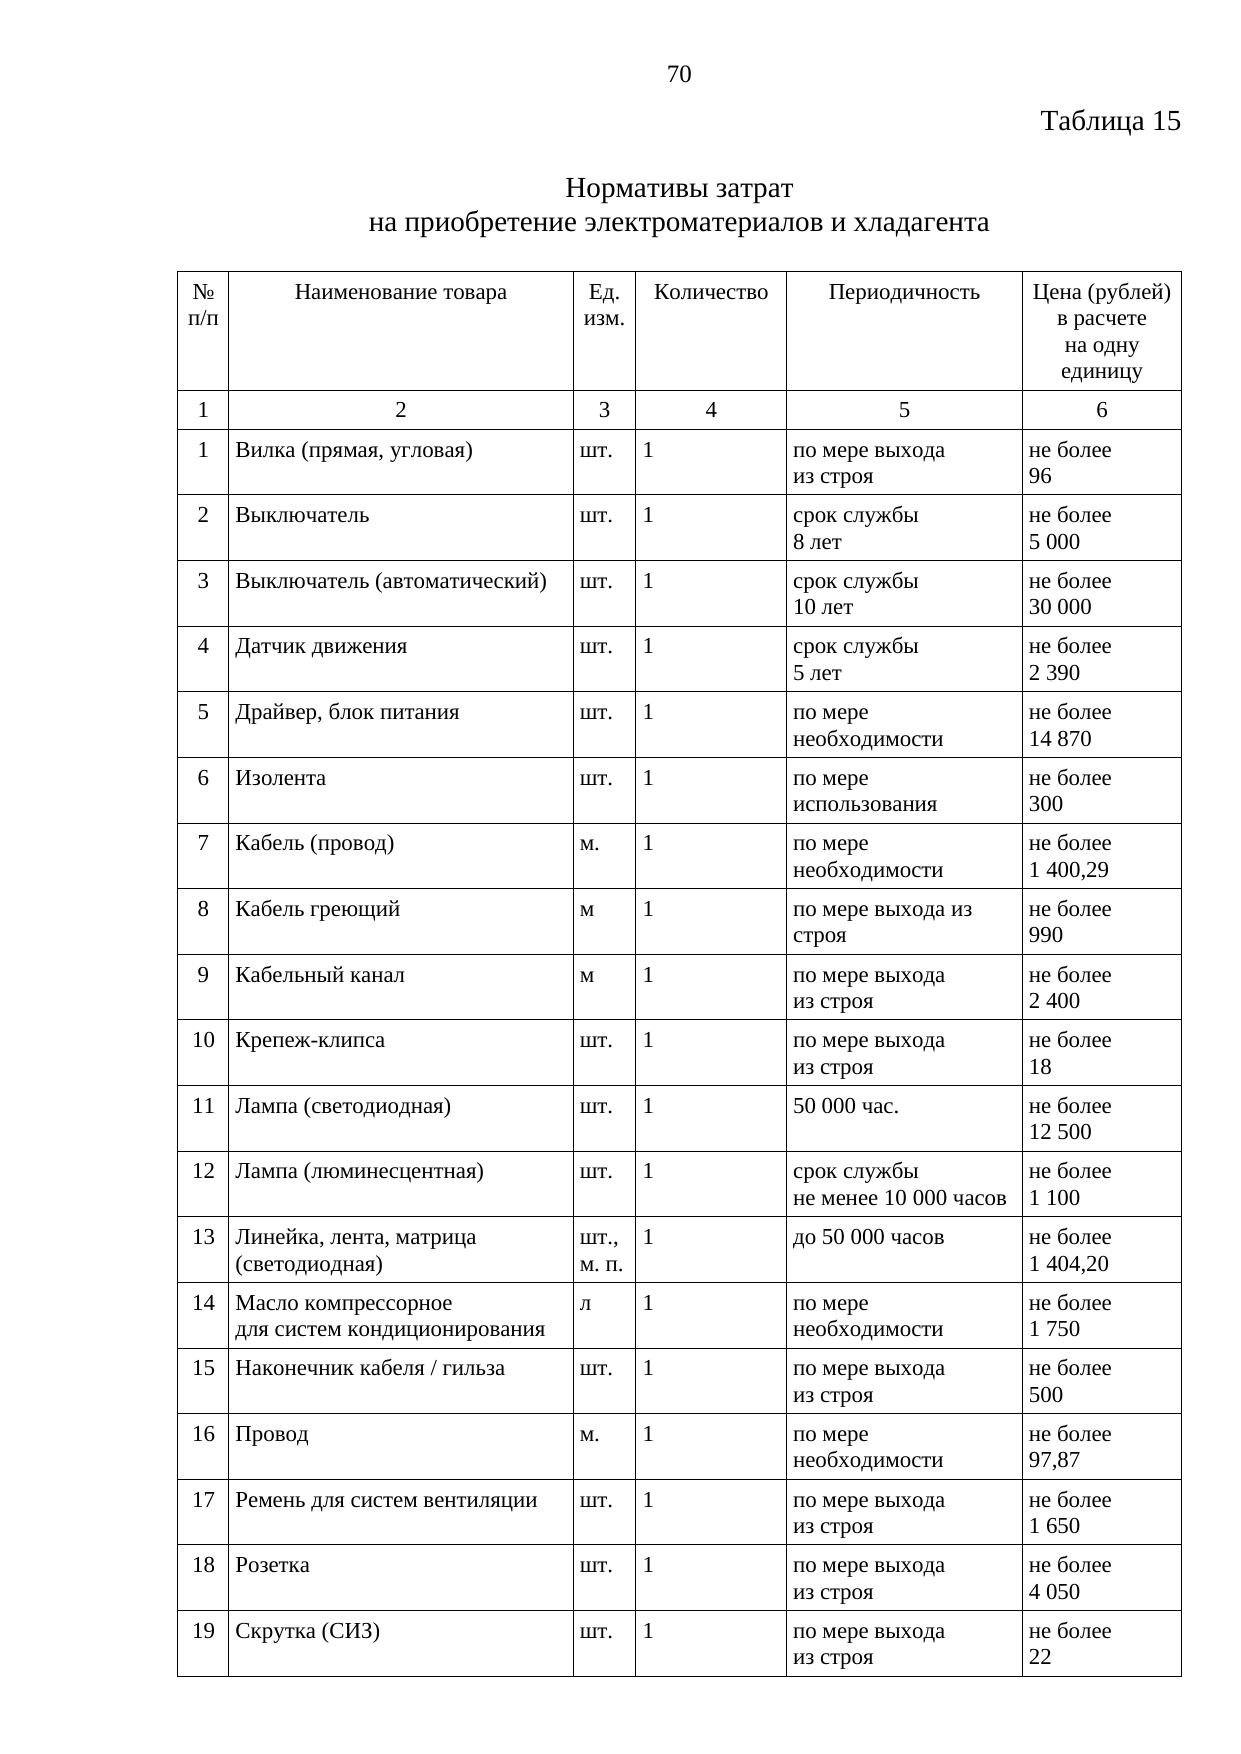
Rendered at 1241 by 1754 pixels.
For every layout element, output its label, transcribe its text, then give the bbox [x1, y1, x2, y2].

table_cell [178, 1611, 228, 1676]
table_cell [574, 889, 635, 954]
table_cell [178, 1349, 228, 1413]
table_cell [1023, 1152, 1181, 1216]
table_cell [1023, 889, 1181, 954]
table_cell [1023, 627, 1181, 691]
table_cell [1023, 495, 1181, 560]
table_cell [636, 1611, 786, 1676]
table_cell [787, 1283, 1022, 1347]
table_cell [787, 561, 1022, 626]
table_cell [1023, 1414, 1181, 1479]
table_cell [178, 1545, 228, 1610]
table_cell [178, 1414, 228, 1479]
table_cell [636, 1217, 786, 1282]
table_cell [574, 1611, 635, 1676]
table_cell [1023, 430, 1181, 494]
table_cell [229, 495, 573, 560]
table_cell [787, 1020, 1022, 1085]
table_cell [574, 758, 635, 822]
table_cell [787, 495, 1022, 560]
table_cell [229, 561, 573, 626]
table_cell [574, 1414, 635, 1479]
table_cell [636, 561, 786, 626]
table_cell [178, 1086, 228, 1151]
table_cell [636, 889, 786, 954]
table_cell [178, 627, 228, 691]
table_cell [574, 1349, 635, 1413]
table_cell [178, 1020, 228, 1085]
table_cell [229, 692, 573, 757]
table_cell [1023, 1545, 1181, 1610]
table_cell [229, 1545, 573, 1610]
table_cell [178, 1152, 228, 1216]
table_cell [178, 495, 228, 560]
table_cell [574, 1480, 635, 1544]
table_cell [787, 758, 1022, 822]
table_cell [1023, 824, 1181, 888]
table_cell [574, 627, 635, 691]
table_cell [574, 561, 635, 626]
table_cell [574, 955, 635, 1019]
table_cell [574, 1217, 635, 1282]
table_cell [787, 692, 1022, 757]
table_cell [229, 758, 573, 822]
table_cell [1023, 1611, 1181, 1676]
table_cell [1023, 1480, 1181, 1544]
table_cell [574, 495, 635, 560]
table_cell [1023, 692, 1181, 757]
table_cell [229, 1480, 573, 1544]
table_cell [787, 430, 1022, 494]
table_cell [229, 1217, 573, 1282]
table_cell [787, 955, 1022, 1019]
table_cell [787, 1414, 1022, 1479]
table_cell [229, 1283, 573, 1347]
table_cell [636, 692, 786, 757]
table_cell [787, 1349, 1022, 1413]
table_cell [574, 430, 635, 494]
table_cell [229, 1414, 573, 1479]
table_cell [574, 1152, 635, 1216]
title на приобретение электроматериалов и хладагента [177, 204, 1181, 238]
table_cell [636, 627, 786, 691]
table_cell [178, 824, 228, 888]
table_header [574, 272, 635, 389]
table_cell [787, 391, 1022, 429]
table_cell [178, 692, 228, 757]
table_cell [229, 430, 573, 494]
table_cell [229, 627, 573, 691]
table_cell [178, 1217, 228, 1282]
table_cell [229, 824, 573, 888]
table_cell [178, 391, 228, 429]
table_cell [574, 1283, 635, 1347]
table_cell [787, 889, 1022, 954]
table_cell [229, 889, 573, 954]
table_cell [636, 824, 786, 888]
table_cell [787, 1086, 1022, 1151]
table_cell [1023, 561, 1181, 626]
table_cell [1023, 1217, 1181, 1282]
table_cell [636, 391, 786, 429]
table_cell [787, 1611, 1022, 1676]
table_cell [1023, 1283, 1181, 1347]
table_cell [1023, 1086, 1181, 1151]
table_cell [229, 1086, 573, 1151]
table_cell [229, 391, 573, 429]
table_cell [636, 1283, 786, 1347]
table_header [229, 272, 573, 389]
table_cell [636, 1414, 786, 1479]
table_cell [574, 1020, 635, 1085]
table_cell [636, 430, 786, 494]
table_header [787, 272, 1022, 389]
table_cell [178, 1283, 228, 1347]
title Нормативы затрат [177, 171, 1181, 204]
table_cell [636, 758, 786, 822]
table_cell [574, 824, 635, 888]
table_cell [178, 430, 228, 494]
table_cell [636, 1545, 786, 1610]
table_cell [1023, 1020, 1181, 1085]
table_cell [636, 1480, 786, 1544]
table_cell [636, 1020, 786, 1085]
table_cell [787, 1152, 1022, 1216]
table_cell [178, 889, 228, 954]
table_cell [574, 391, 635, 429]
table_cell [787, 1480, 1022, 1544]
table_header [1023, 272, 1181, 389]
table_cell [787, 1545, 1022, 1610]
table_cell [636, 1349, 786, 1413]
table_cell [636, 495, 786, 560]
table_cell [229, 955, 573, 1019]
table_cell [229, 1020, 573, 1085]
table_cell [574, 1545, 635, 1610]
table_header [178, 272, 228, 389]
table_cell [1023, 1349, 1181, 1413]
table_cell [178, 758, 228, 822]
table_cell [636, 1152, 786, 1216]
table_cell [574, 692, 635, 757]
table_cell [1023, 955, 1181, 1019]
text Таблица 15 [177, 103, 1181, 137]
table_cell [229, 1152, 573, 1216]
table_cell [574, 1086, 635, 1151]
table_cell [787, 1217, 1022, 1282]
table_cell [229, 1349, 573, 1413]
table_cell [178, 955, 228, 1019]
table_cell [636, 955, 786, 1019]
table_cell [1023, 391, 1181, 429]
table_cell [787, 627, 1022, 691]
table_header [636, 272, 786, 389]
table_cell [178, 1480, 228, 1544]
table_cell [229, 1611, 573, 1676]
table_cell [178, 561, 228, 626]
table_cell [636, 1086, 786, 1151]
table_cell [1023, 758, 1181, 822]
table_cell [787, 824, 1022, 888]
